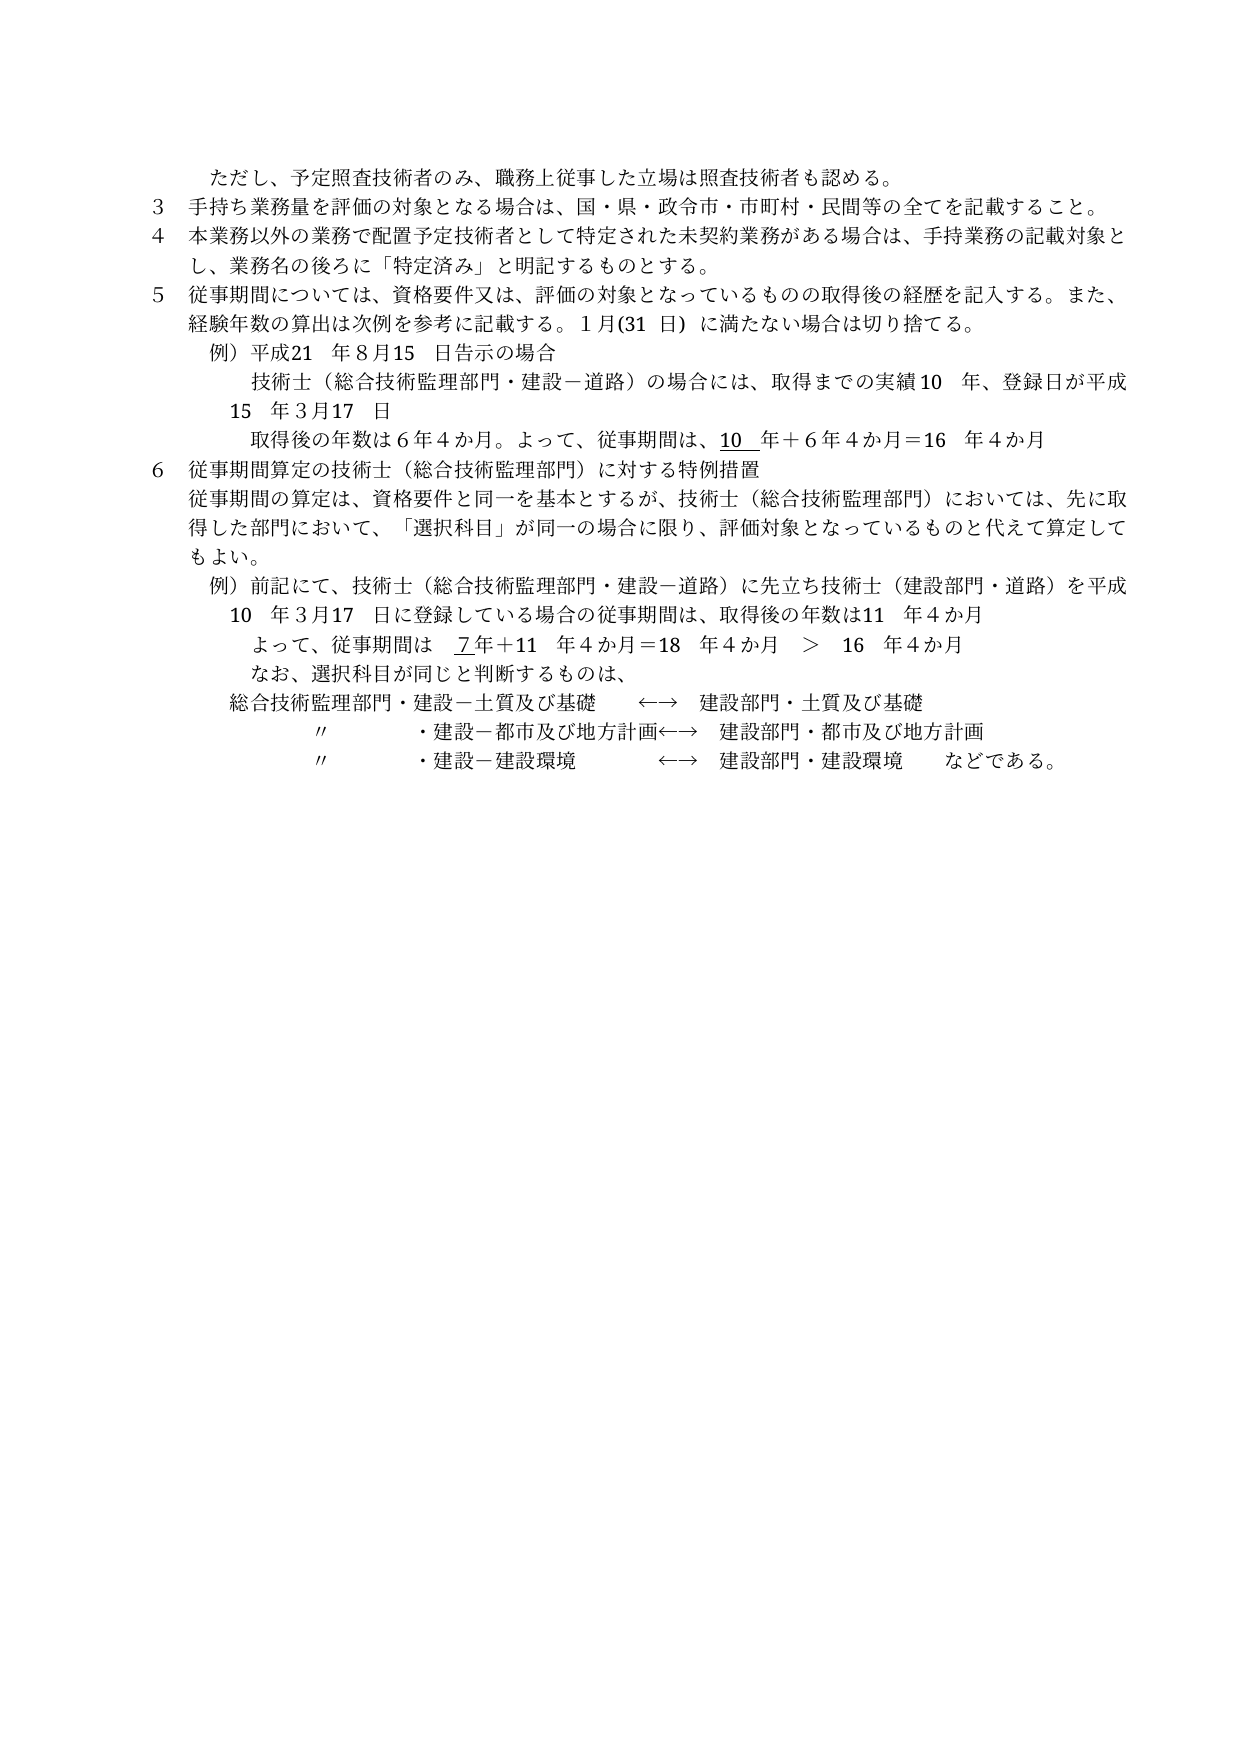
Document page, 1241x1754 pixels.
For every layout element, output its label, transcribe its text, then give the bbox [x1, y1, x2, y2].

text なお、選択科目が同じと判断するものは、 [210, 658, 1128, 687]
text ６ 従事期間算定の技術士（総合技術監理部門）に対する特例措置 [148, 454, 1128, 483]
text 従事期間の算定は、資格要件と同一を基本とするが、技術士（総合技術監理部門）においては、先に取得した部門において、「選択科目」が同一の場合に限り、評価対象となっているものと代えて算定してもよい。 [148, 483, 1128, 571]
text 〃 ・建設－建設環境 ←→ 建設部門・建設環境 などである。 [252, 746, 1128, 775]
text 総合技術監理部門・建設－土質及び基礎 ←→ 建設部門・土質及び基礎 [148, 687, 1128, 717]
text 例）前記にて、技術士（総合技術監理部門・建設－道路）に先立ち技術士（建設部門・道路）を平成10年３月17日に登録している場合の従事期間は、取得後の年数は11年４か月 [189, 571, 1128, 629]
text よって、従事期間は ７年＋11年４か月＝18年４か月 ＞ 16年４か月 [210, 629, 1128, 658]
text ただし、予定照査技術者のみ、職務上従事した立場は照査技術者も認める。 [168, 162, 1128, 192]
text 〃 ・建設－都市及び地方計画←→ 建設部門・都市及び地方計画 [252, 717, 1128, 746]
text ３ 手持ち業務量を評価の対象となる場合は、国・県・政令市・市町村・民間等の全てを記載すること。 [148, 192, 1128, 221]
text 技術士（総合技術監理部門・建設－道路）の場合には、取得までの実績10年、登録日が平成15年３月17日 [210, 367, 1128, 425]
text 取得後の年数は６年４か月。よって、従事期間は、10年＋６年４か月＝16年４か月 [210, 425, 1128, 454]
text 例）平成21年８月15日告示の場合 [189, 337, 1128, 367]
text ４ 本業務以外の業務で配置予定技術者として特定された未契約業務がある場合は、手持業務の記載対象とし、業務名の後ろに「特定済み」と明記するものとする。 [148, 221, 1128, 279]
text ５ 従事期間については、資格要件又は、評価の対象となっているものの取得後の経歴を記入する。また、経験年数の算出は次例を参考に記載する。１月(31日)に満たない場合は切り捨てる。 [148, 279, 1128, 337]
